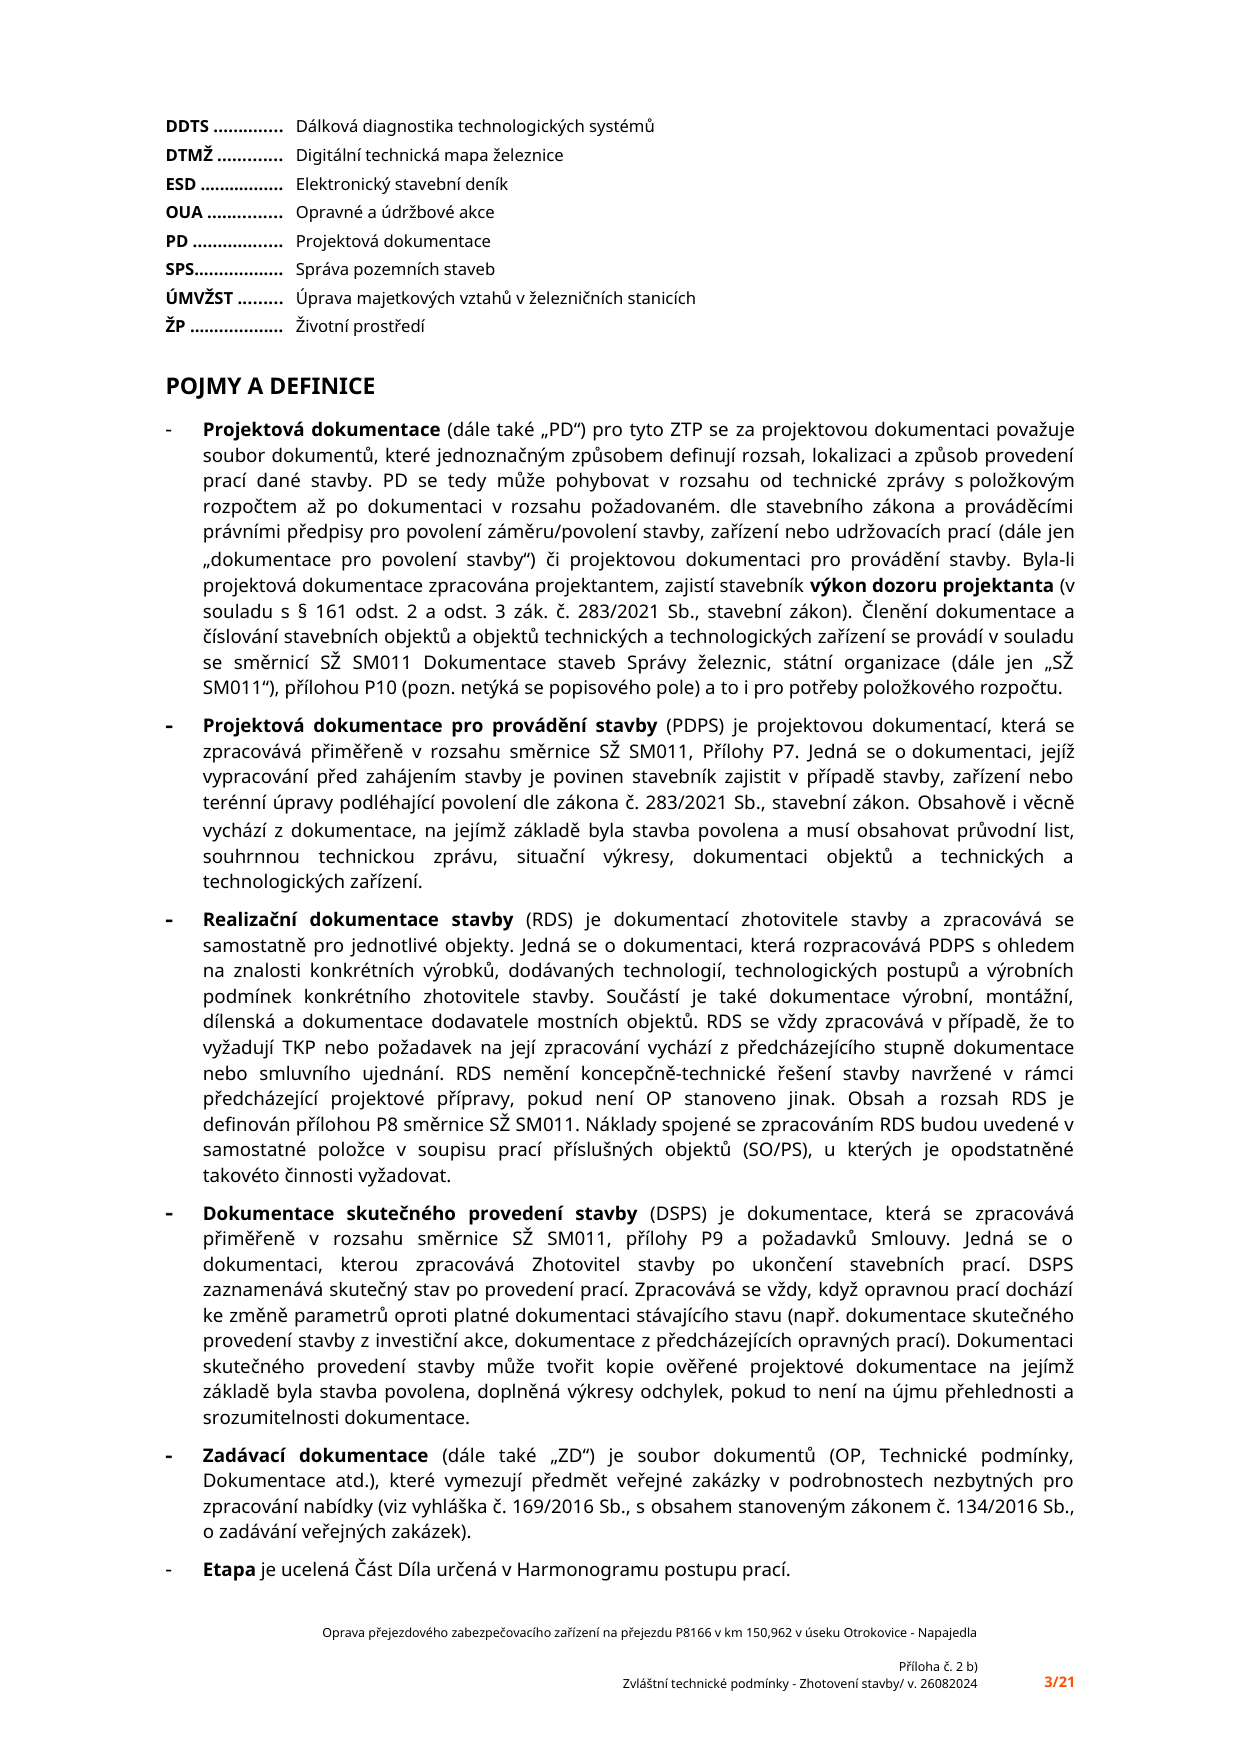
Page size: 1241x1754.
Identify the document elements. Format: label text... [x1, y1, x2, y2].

list Realizační dokumentace stavby (RDS) je dokumentací zhotovitele stavby a zpracovává se samostatně pro jednotlivé objekty. Jedná se o dokumentaci, která rozpracovává PDPS s ohledem na znalosti konkrétních výrobků, dodávaných technologií, technologických postupů a výrobních podmínek konkrétního zhotovitele stavby. Součástí je také dokumentace výrobní, montážní, dílenská a dokumentace dodavatele mostních objektů. RDS se vždy zpracovává v případě, že to vyžadují TKP nebo požadavek na její zpracování vychází z předcházejícího stupně dokumentace nebo smluvního ujednání. RDS nemění koncepčně-technické řešení stavby navržené v rámci předcházející projektové přípravy, pokud není OP stanoveno jinak. Obsah a rozsah RDS je definován přílohou P8 směrnice SŽ SM011. Náklady spojené se zpracováním RDS budou uvedené v samostatné položce v soupisu prací příslušných objektů (SO/PS), u kterých je opodstatněné takovéto činnosti vyžadovat. [165, 907, 1075, 1187]
table_cell DDTS [165, 112, 296, 141]
table_cell OUA [165, 198, 296, 226]
table_cell ŽP [165, 312, 296, 341]
list Zadávací dokumentace (dále také „ZD“) je soubor dokumentů (OP, Technické podmínky, Dokumentace atd.), které vymezují předmět veřejné zakázky v podrobnostech nezbytných pro zpracování nabídky (viz vyhláška č. 169/2016 Sb., s obsahem stanoveným zákonem č. 134/2016 Sb., o zadávání veřejných zakázek). [165, 1442, 1075, 1544]
table_cell SPS [165, 255, 296, 283]
table_cell DTMŽ [165, 141, 296, 169]
list Dokumentace skutečného provedení stavby (DSPS) je dokumentace, která se zpracovává přiměřeně v rozsahu směrnice SŽ SM011, přílohy P9 a požadavků Smlouvy. Jedná se o dokumentaci, kterou zpracovává Zhotovitel stavby po ukončení stavebních prací. DSPS zaznamenává skutečný stav po provedení prací. Zpracovává se vždy, když opravnou prací dochází ke změně parametrů oproti platné dokumentaci stávajícího stavu (např. dokumentace skutečného provedení stavby z investiční akce, dokumentace z předcházejících opravných prací). Dokumentaci skutečného provedení stavby může tvořit kopie ověřené projektové dokumentace na jejímž základě byla stavba povolena, doplněná výkresy odchylek, pokud to není na újmu přehlednosti a srozumitelnosti dokumentace. [165, 1200, 1075, 1430]
list Etapa je ucelená Část Díla určená v Harmonogramu postupu prací. [165, 1557, 1075, 1582]
table_cell Elektronický stavební deník [296, 169, 1072, 198]
table_cell ESD [165, 169, 296, 198]
table_cell PD [165, 226, 296, 255]
table_cell Životní prostředí [296, 312, 1072, 341]
table_cell Dálková diagnostika technologických systémů [296, 112, 1072, 141]
table_cell Opravné a údržbové akce [296, 198, 1072, 226]
list Projektová dokumentace pro provádění stavby (PDPS) je projektovou dokumentací, která se zpracovává přiměřeně v rozsahu směrnice SŽ SM011, Přílohy P7. Jedná se o dokumentaci, jejíž vypracování před zahájením stavby je povinen stavebník zajistit v případě stavby, zařízení nebo terénní úpravy podléhající povolení dle zákona č. 283/2021 Sb., stavební zákon. Obsahově i věcně vychází z dokumentace, na jejímž základě byla stavba povolena a musí obsahovat průvodní list, souhrnnou technickou zprávu, situační výkresy, dokumentaci objektů a technických a technologických zařízení. [165, 713, 1075, 894]
table_cell ÚMVŽST [165, 284, 296, 312]
table_cell Správa pozemních staveb [296, 255, 1072, 283]
table_cell Projektová dokumentace [296, 226, 1072, 255]
list Projektová dokumentace (dále také „PD“) pro tyto ZTP se za projektovou dokumentaci považuje soubor dokumentů, které jednoznačným způsobem definují rozsah, lokalizaci a způsob provedení prací dané stavby. PD se tedy může pohybovat v rozsahu od technické zprávy s položkovým rozpočtem až po dokumentaci v rozsahu požadovaném. dle stavebního zákona a prováděcími právními předpisy pro povolení záměru/povolení stavby, zařízení nebo udržovacích prací (dále jen „dokumentace pro povolení stavby“) či projektovou dokumentaci pro provádění stavby. Byla-li projektová dokumentace zpracována projektantem, zajistí stavebník výkon dozoru projektanta (v souladu s § 161 odst. 2 a odst. 3 zák. č. 283/2021 Sb., stavební zákon). Členění dokumentace a číslování stavebních objektů a objektů technických a technologických zařízení se provádí v souladu se směrnicí SŽ SM011 Dokumentace staveb Správy železnic, státní organizace (dále jen „SŽ SM011“), přílohou P10 (pozn. netýká se popisového pole) a to i pro potřeby položkového rozpočtu. [165, 417, 1075, 700]
table_cell Digitální technická mapa železnice [296, 141, 1072, 169]
table_cell Úprava majetkových vztahů v železničních stanicích [296, 284, 1072, 312]
text Pojmy a definice [165, 370, 1075, 401]
